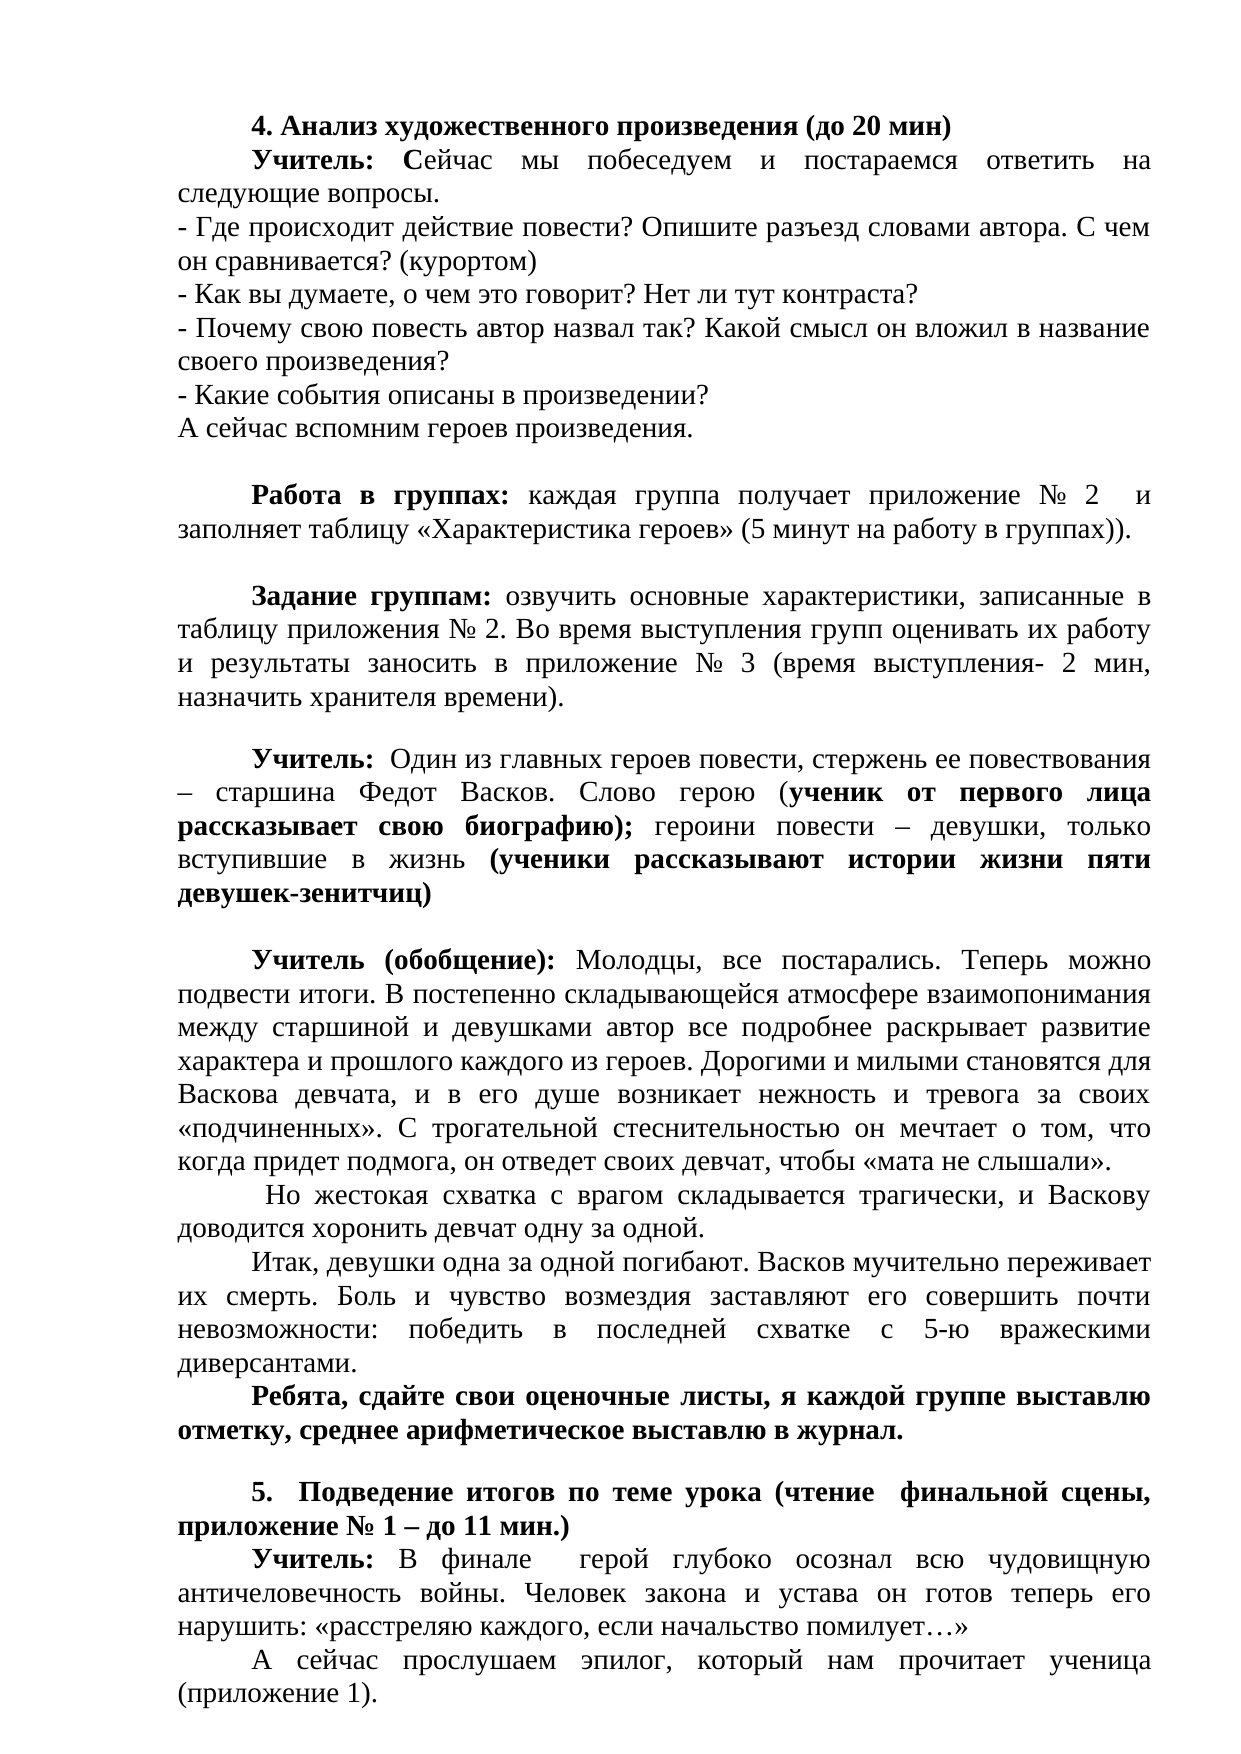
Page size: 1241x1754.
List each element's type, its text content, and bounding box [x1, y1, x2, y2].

text - Почему свою повесть автор назвал так? Какой смысл он вложил в название своего произведения? [177, 310, 1152, 377]
text А сейчас вспомним героев произведения. [177, 410, 1152, 444]
text Учитель: В финале герой глубоко осознал всю чудовищную античеловечность войны. Человек закона и устава он готов теперь его нарушить: «расстреляю каждого, если начальство помилует…» [177, 1541, 1152, 1642]
text Итак, девушки одна за одной погибают. Васков мучительно переживает их смерть. Боль и чувство возмездия заставляют его совершить почти невозможности: победить в последней схватке с 5-ю вражескими диверсантами. [177, 1244, 1152, 1378]
text 5. Подведение итогов по теме урока (чтение финальной сцены, приложение № 1 – до 11 мин.) [177, 1474, 1152, 1541]
text Задание группам: озвучить основные характеристики, записанные в таблицу приложения № 2. Во время выступления групп оценивать их работу и результаты заносить в приложение № 3 (время выступления- 2 мин, назначить хранителя времени). [177, 578, 1152, 712]
text Работа в группах: каждая группа получает приложение № 2 и заполняет таблицу «Характеристика героев» (5 минут на работу в группах)). [177, 477, 1152, 544]
text 4. Анализ художественного произведения (до 20 мин) [177, 108, 1152, 142]
text - Какие события описаны в произведении? [177, 377, 1152, 410]
text - Как вы думаете, о чем это говорит? Нет ли тут контраста? [177, 276, 1152, 310]
text А сейчас прослушаем эпилог, который нам прочитает ученица (приложение 1). [177, 1642, 1152, 1709]
text Учитель (обобщение): Молодцы, все постарались. Теперь можно подвести итоги. В постепенно складывающейся атмосфере взаимопонимания между старшиной и девушками автор все подробнее раскрывает развитие характера и прошлого каждого из героев. Дорогими и милыми становятся для Васкова девчата, и в его душе возникает нежность и тревога за своих «подчиненных». С трогательной стеснительностью он мечтает о том, что когда придет подмога, он отведет своих девчат, чтобы «мата не слышали». [177, 942, 1152, 1177]
text Учитель: Один из главных героев повести, стержень ее повествования – старшина Федот Васков. Слово герою (ученик от первого лица рассказывает свою биографию); героини повести – девушки, только вступившие в жизнь (ученики рассказывают истории жизни пяти девушек-зенитчиц) [177, 741, 1152, 909]
text - Где происходит действие повести? Опишите разъезд словами автора. С чем он сравнивается? (курортом) [177, 209, 1152, 276]
text Но жестокая схватка с врагом складывается трагически, и Васкову доводится хоронить девчат одну за одной. [177, 1177, 1152, 1244]
text Ребята, сдайте свои оценочные листы, я каждой группе выставлю отметку, среднее арифметическое выставлю в журнал. [177, 1378, 1152, 1445]
text Учитель: Сейчас мы побеседуем и постараемся ответить на следующие вопросы. [177, 142, 1152, 209]
